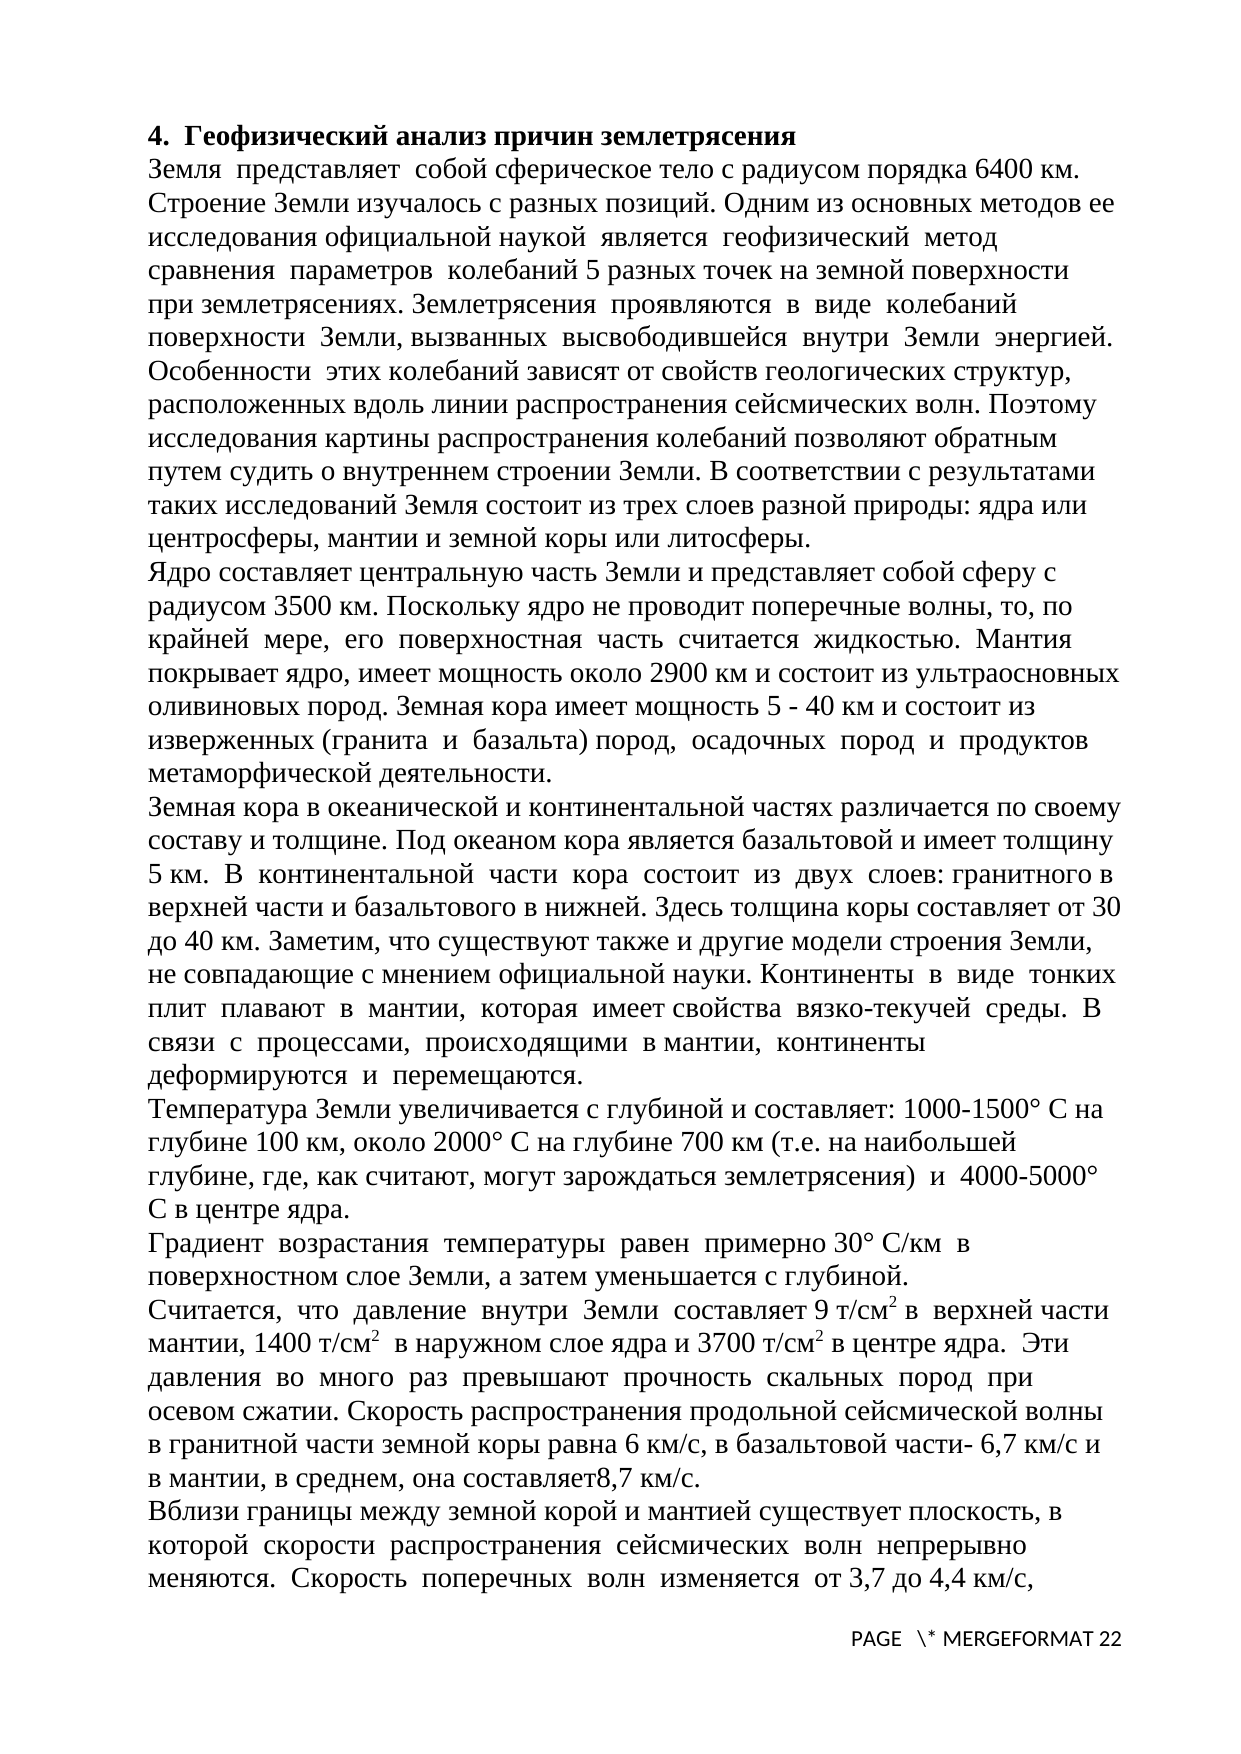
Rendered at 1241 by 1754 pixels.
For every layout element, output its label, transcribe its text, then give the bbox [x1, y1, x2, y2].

text Градиент возрастания температуры равен примерно 30° С/км в поверхностном слое Земли, а затем уменьшается с глубиной. [148, 1225, 1122, 1292]
text Считается, что давление внутри Земли составляет 9 т/см2 в верхней части мантии, 1400 т/см2 в наружном слое ядра и 3700 т/см2 в центре ядра. Эти давления во много раз превышают прочность скальных пород при осевом сжатии. Скорость распространения продольной сейсмической волны в гранитной части земной коры равна 6 км/с, в базальтовой части- 6,7 км/с и в мантии, в среднем, она составляет8,7 км/с. [148, 1292, 1122, 1493]
text 4. Геофизический анализ причин землетрясения [148, 118, 1122, 152]
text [148, 1493, 1122, 1594]
text Земная кора в океанической и континентальной частях различается по своему составу и толщине. Под океаном кора является базальтовой и имеет толщину 5 км. В континентальной части кора состоит из двух слоев: гранитного в верхней части и базальтового в нижней. Здесь толщина коры составляет от 30 до 40 км. Заметим, что существуют также и другие модели строения Земли, не совпадающие с мнением официальной науки. Континенты в виде тонких плит плавают в мантии, которая имеет свойства вязко-текучей среды. В связи с процессами, происходящими в мантии, континенты деформируются и перемещаются. [148, 789, 1122, 1091]
text Температура Земли увеличивается с глубиной и составляет: 1000-1500° С на глубине 100 км, около 2000° С на глубине 700 км (т.е. на наибольшей глубине, где, как считают, могут зарождаться землетрясения) и 4000-5000° С в центре ядра. [148, 1091, 1122, 1225]
text Земля представляет собой сферическое тело с радиусом порядка 6400 км. Строение Земли изучалось с разных позиций. Одним из основных методов ее исследования официальной наукой является геофизический метод сравнения параметров колебаний 5 разных точек на земной поверхности при землетрясениях. Землетрясения проявляются в виде колебаний поверхности Земли, вызванных высвободившейся внутри Земли энергией. Особенности этих колебаний зависят от свойств геологических структур, расположенных вдоль линии распространения сейсмических волн. Поэтому исследования картины распространения колебаний позволяют обратным путем судить о внутреннем строении Земли. В соответствии с результатами таких исследований Земля состоит из трех слоев разной природы: ядра или центросферы, мантии и земной коры или литосферы. [148, 152, 1122, 554]
text Ядро составляет центральную часть Земли и представляет собой сферу с радиусом 3500 км. Поскольку ядро не проводит поперечные волны, то, по крайней мере, его поверхностная часть считается жидкостью. Мантия покрывает ядро, имеет мощность около 2900 км и состоит из ультраосновных оливиновых пород. Земная кора имеет мощность 5 - 40 км и состоит из изверженных (гранита и базальта) пород, осадочных пород и продуктов метаморфической деятельности. [148, 554, 1122, 789]
